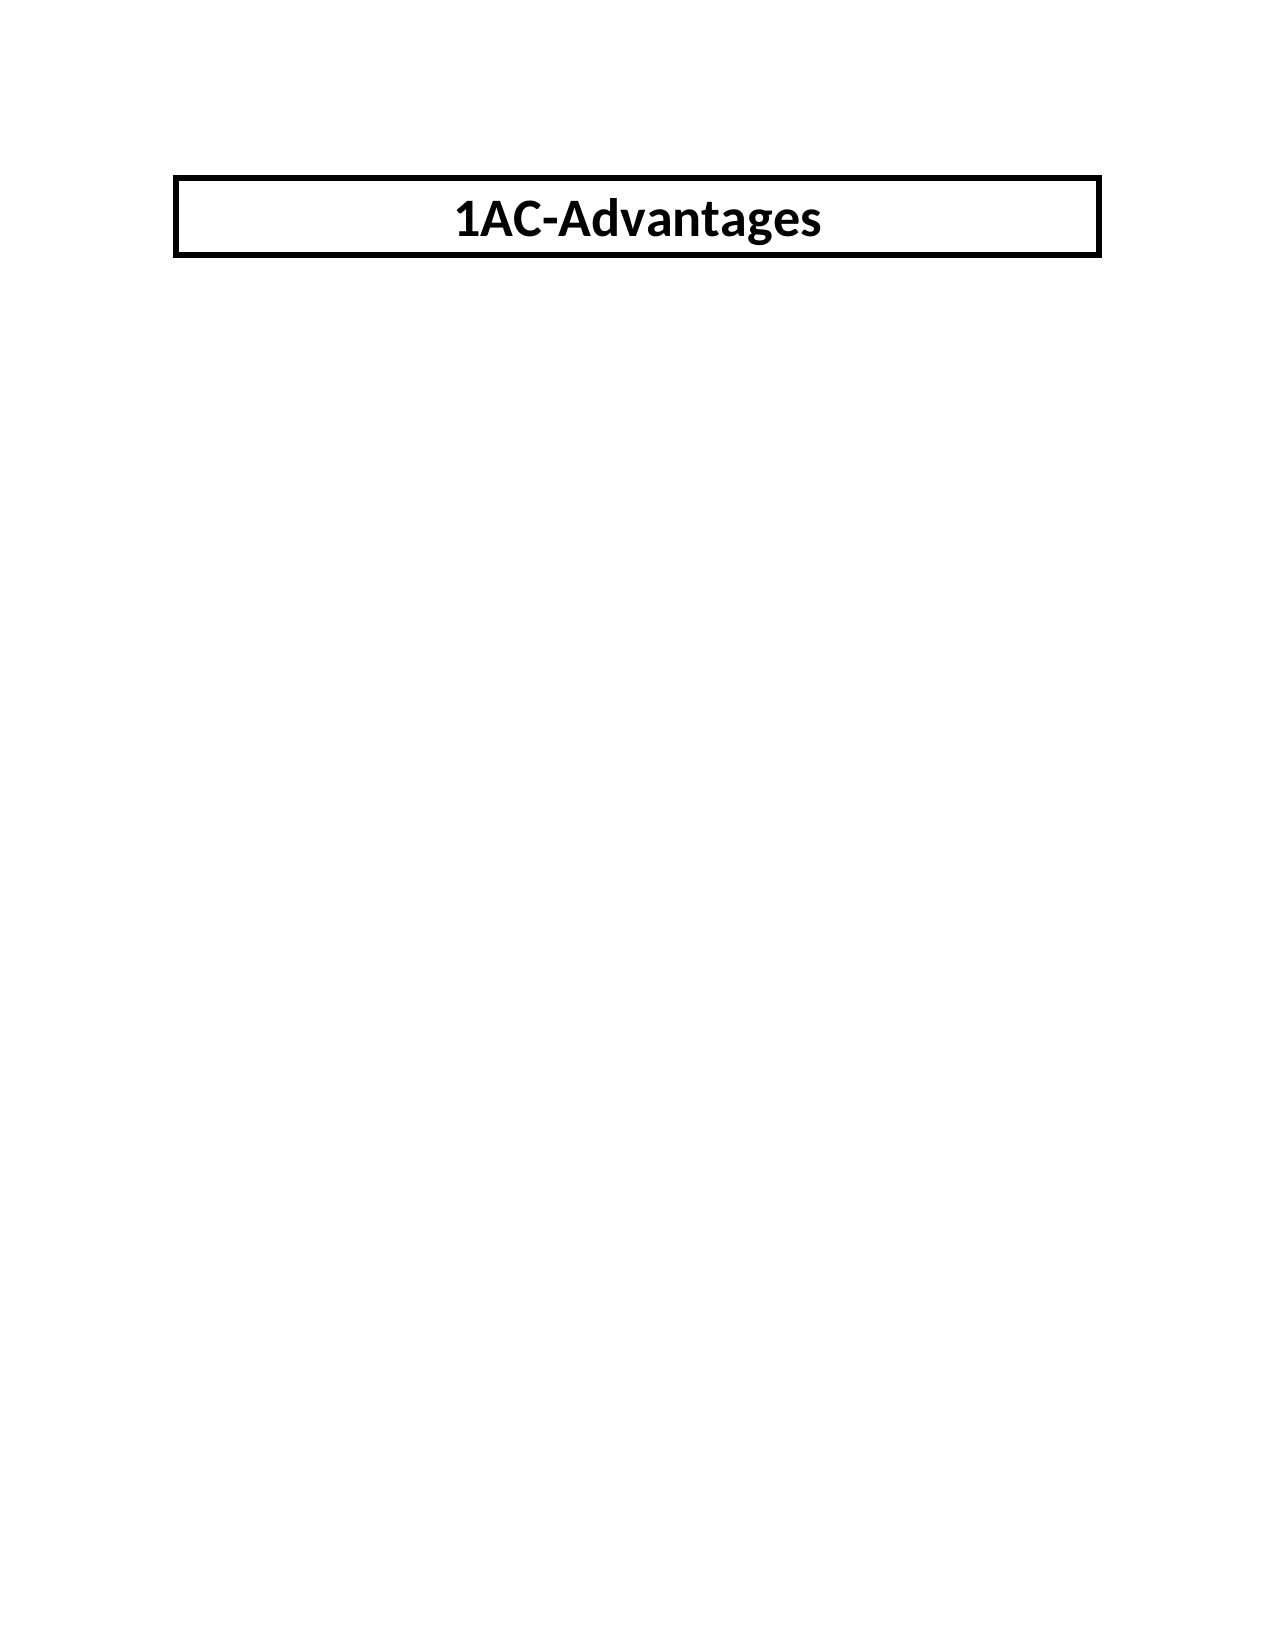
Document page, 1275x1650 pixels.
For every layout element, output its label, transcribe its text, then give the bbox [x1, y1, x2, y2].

subtitle 1AC-Advantages [179, 181, 1096, 252]
